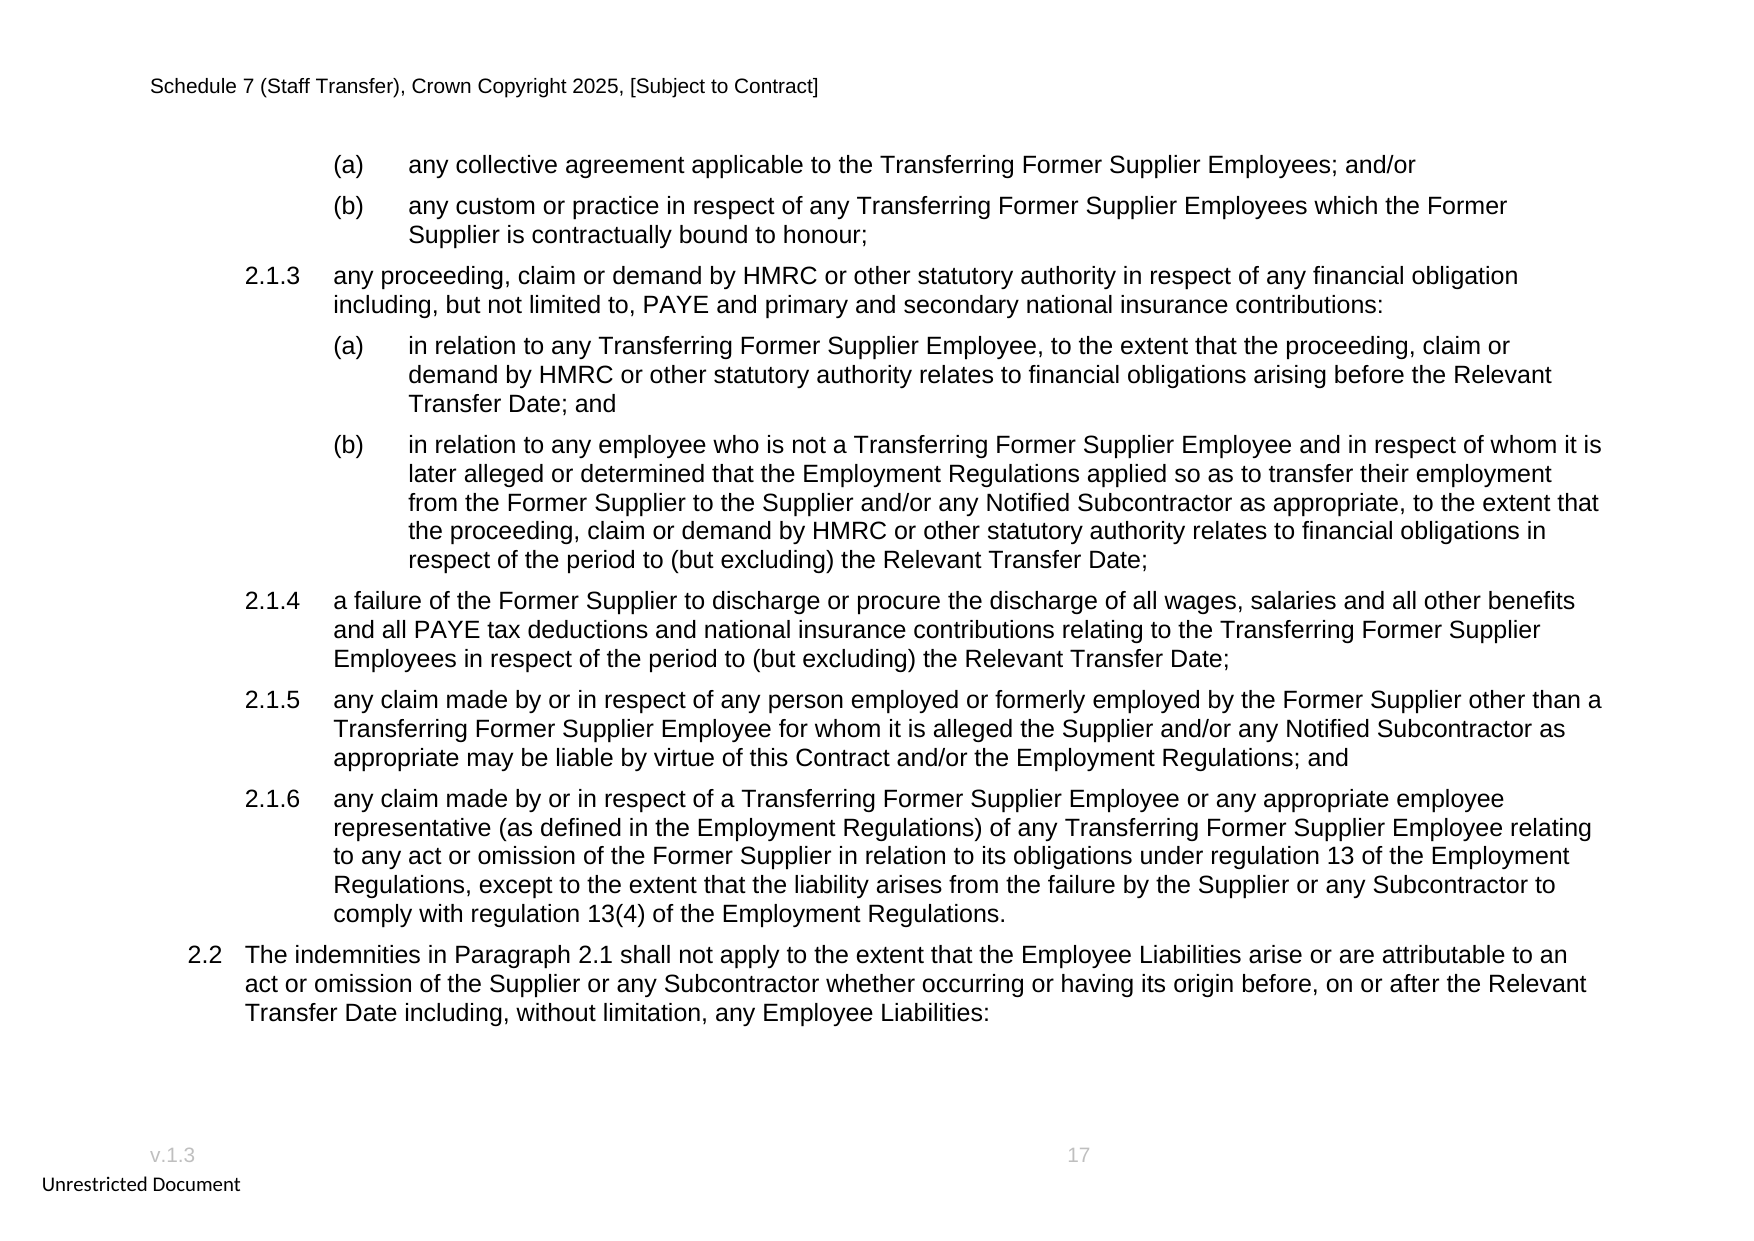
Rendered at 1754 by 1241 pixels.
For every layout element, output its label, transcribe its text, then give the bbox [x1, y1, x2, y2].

text any claim made by or in respect of any person employed or formerly employed by the Former Supplier other than a Transferring Former Supplier Employee for whom it is alleged the Supplier and/or any Notified Subcontractor as appropriate may be liable by virtue of this Contract and/or the Employment Regulations; and [244, 685, 1604, 771]
text in relation to any employee who is not a Transferring Former Supplier Employee and in respect of whom it is later alleged or determined that the Employment Regulations applied so as to transfer their employment from the Former Supplier to the Supplier and/or any Notified Subcontractor as appropriate, to the extent that the proceeding, claim or demand by HMRC or other statutory authority relates to financial obligations in respect of the period to (but excluding) the Relevant Transfer Date; [333, 430, 1604, 574]
text any collective agreement applicable to the Transferring Former Supplier Employees; and/or [333, 150, 1604, 179]
text any proceeding, claim or demand by HMRC or other statutory authority in respect of any financial obligation including, but not limited to, PAYE and primary and secondary national insurance contributions: [244, 261, 1604, 319]
text in relation to any Transferring Former Supplier Employee, to the extent that the proceeding, claim or demand by HMRC or other statutory authority relates to financial obligations arising before the Relevant Transfer Date; and [333, 331, 1604, 417]
text a failure of the Former Supplier to discharge or procure the discharge of all wages, salaries and all other benefits and all PAYE tax deductions and national insurance contributions relating to the Transferring Former Supplier Employees in respect of the period to (but excluding) the Relevant Transfer Date; [244, 586, 1604, 672]
text The indemnities in Paragraph 2.1 shall not apply to the extent that the Employee Liabilities arise or are attributable to an act or omission of the Supplier or any Subcontractor whether occurring or having its origin before, on or after the Relevant Transfer Date including, without limitation, any Employee Liabilities: [187, 940, 1604, 1026]
text any custom or practice in respect of any Transferring Former Supplier Employees which the Former Supplier is contractually bound to honour; [333, 191, 1604, 249]
text any claim made by or in respect of a Transferring Former Supplier Employee or any appropriate employee representative (as defined in the Employment Regulations) of any Transferring Former Supplier Employee relating to any act or omission of the Former Supplier in relation to its obligations under regulation 13 of the Employment Regulations, except to the extent that the liability arises from the failure by the Supplier or any Subcontractor to comply with regulation 13(4) of the Employment Regulations. [244, 784, 1604, 927]
